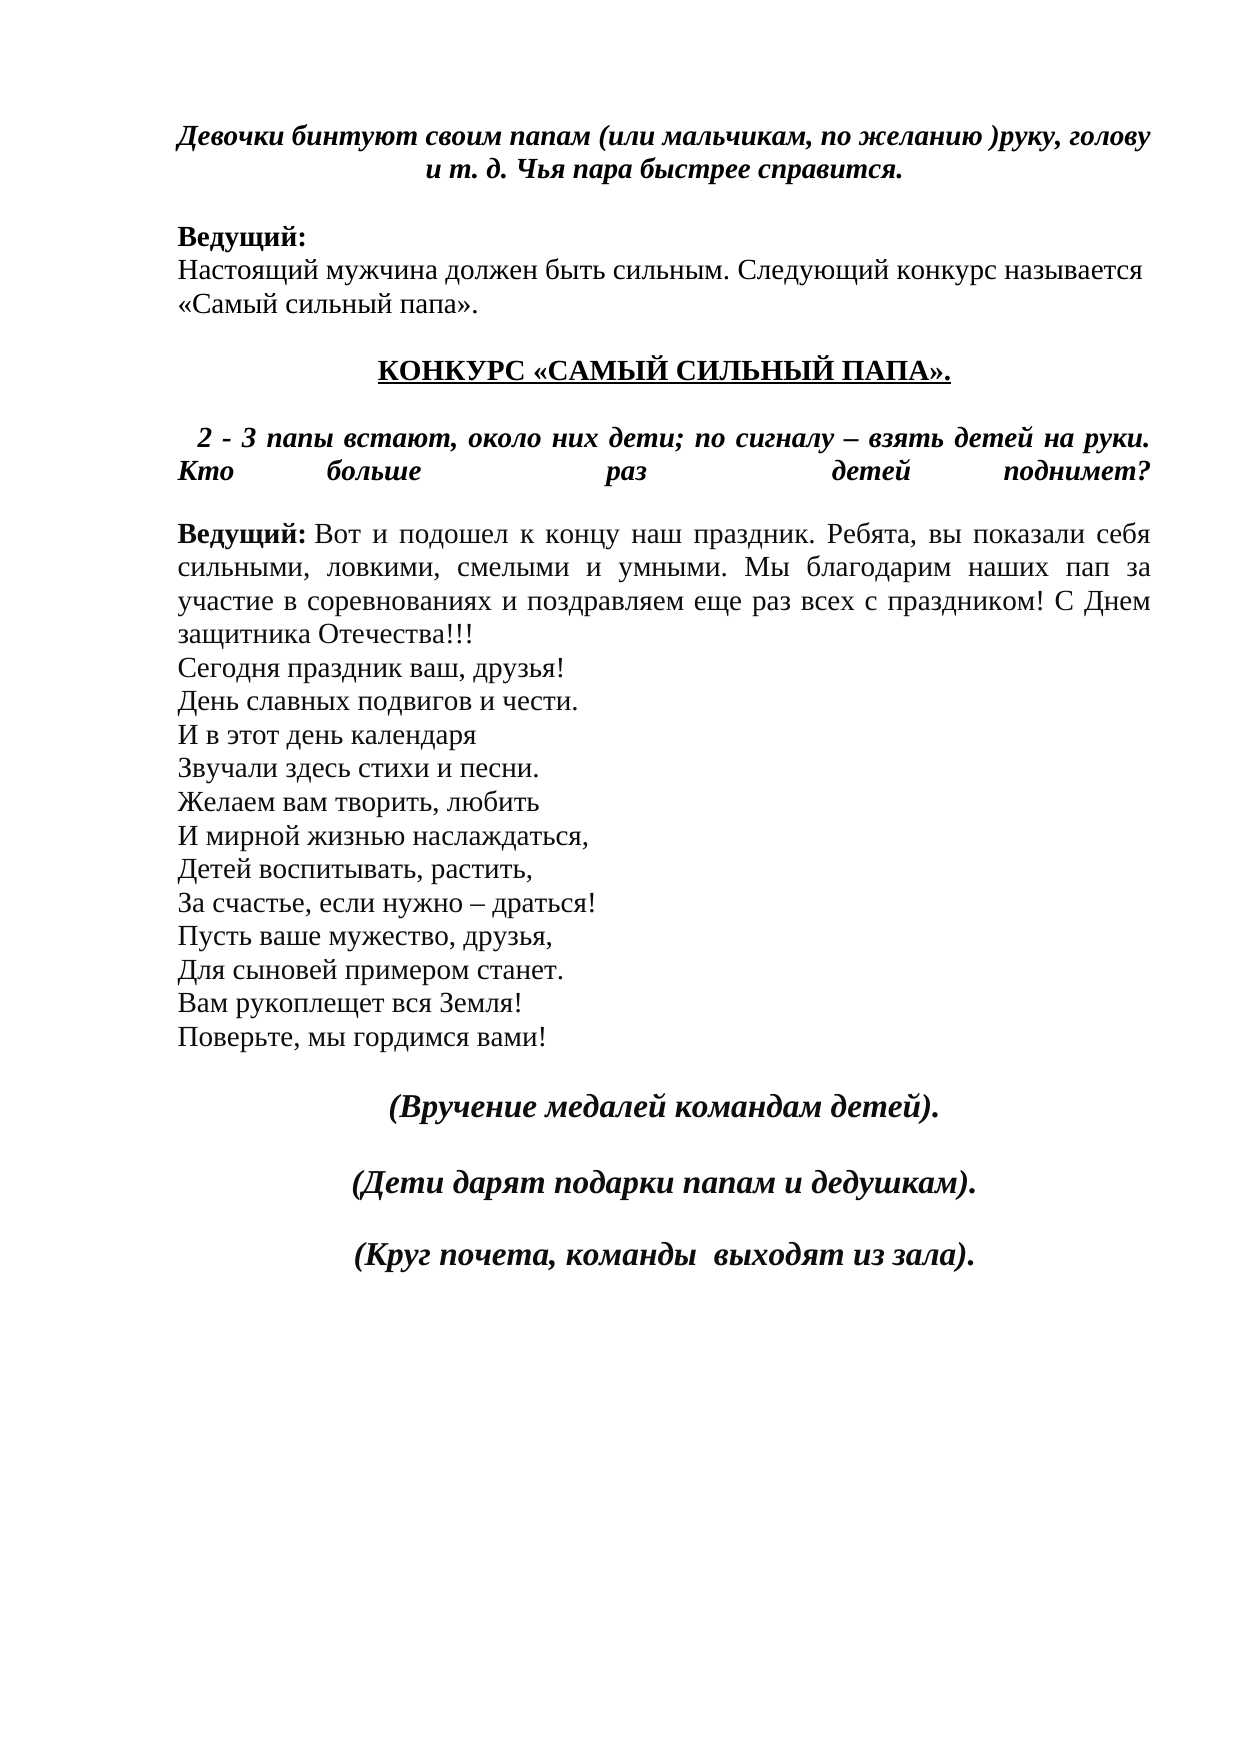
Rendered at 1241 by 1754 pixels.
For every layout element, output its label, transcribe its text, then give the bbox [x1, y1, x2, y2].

text (Вручение медалей командам детей). [177, 1086, 1152, 1124]
text (Круг почета, команды выходят из зала). [177, 1234, 1152, 1273]
text И мирной жизнью наслаждаться, [177, 818, 1152, 851]
text Звучали здесь стихи и песни. [177, 751, 1152, 784]
text 2 - 3 папы встают, около них дети; по сигналу – взять детей на руки. Кто больше раз детей поднимет? [177, 420, 1152, 516]
text За счастье, если нужно – драться! [177, 885, 1152, 918]
text День славных подвигов и чести. [177, 683, 1152, 717]
text Девочки бинтуют своим папам (или мальчикам, по желанию )руку, голову и т. д. Чья пара быстрее справится. [177, 118, 1152, 185]
text Настоящий мужчина должен быть сильным. Следующий конкурс называется «Самый сильный папа». [177, 252, 1152, 319]
text Пусть ваше мужество, друзья, [177, 918, 1152, 952]
text Вам рукоплещет вся Земля! [177, 985, 1152, 1019]
text Ведущий: Вот и подошел к концу наш праздник. Ребята, вы показали себя сильными, ловкими, смелыми и умными. Мы благодарим наших пап за участие в соревнованиях и поздравляем еще раз всех с праздником! С Днем защитника Отечества!!! [177, 516, 1152, 650]
text Для сыновей примером станет. [177, 952, 1152, 985]
text Сегодня праздник ваш, друзья! [177, 650, 1152, 683]
text Ведущий: [177, 219, 1152, 252]
text Поверьте, мы гордимся вами! [177, 1019, 1152, 1052]
text Детей воспитывать, растить, [177, 851, 1152, 885]
text И в этот день календаря [177, 717, 1152, 751]
text КОНКУРС «САМЫЙ СИЛЬНЫЙ ПАПА». [177, 353, 1152, 386]
text Желаем вам творить, любить [177, 784, 1152, 818]
text (Дети дарят подарки папам и дедушкам). [177, 1163, 1152, 1201]
